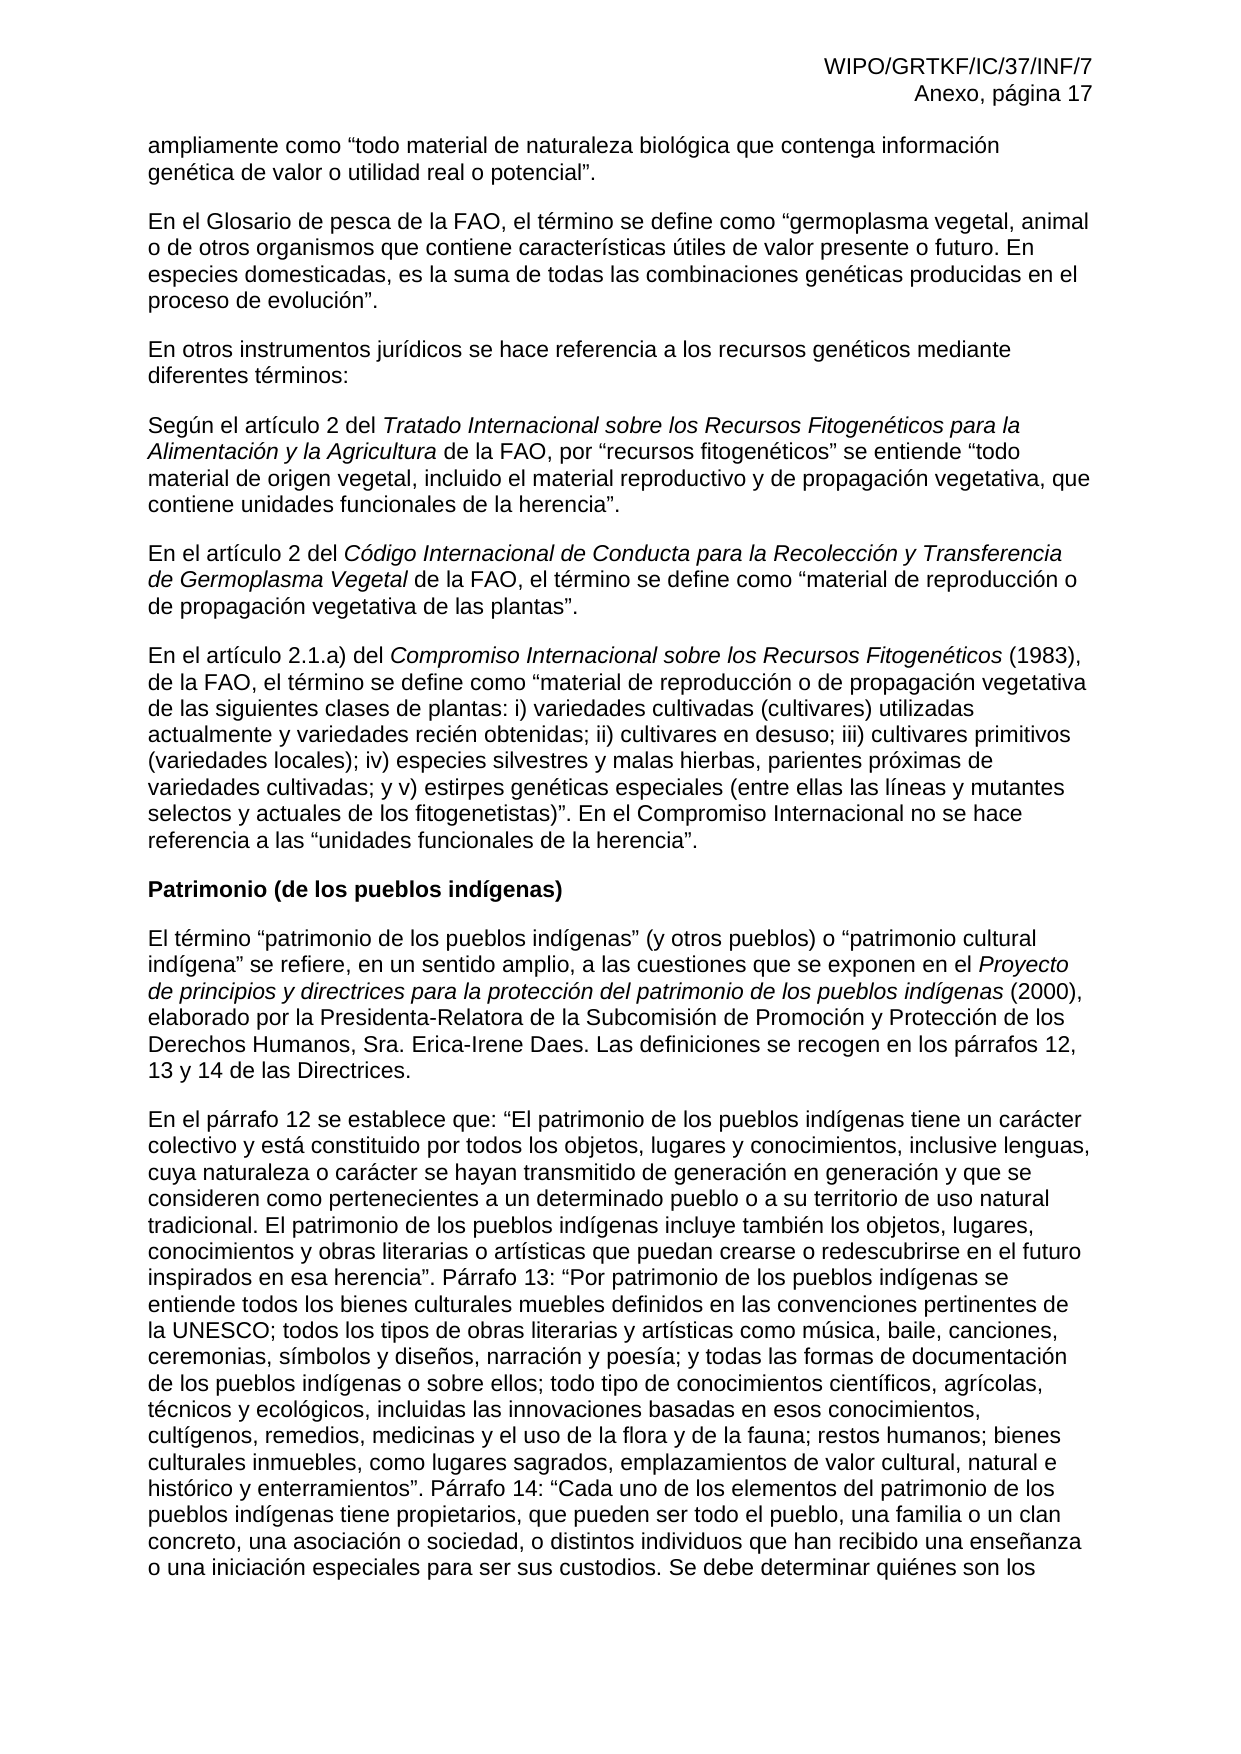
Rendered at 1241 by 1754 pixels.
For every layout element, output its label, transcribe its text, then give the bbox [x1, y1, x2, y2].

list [148, 132, 1092, 185]
list En el Glosario de pesca de la FAO, el término se define como “germoplasma vegetal, animal o de otros organismos que contiene características útiles de valor presente o futuro. En especies domesticadas, es la suma de todas las combinaciones genéticas producidas en el proceso de evolución”. [148, 208, 1092, 313]
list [148, 1106, 1092, 1581]
list En el artículo 2 del Código Internacional de Conducta para la Recolección y Transferencia de Germoplasma Vegetal de la FAO, el término se define como “material de reproducción o de propagación vegetativa de las plantas”. [148, 540, 1092, 619]
list El término “patrimonio de los pueblos indígenas” (y otros pueblos) o “patrimonio cultural indígena” se refiere, en un sentido amplio, a las cuestiones que se exponen en el Proyecto de principios y directrices para la protección del patrimonio de los pueblos indígenas (2000), elaborado por la Presidenta-Relatora de la Subcomisión de Promoción y Protección de los Derechos Humanos, Sra. Erica-Irene Daes. Las definiciones se recogen en los párrafos 12, 13 y 14 de las Directrices. [148, 925, 1092, 1083]
list Según el artículo 2 del Tratado Internacional sobre los Recursos Fitogenéticos para la Alimentación y la Agricultura de la FAO, por “recursos fitogenéticos” se entiende “todo material de origen vegetal, incluido el material reproductivo y de propagación vegetativa, que contiene unidades funcionales de la herencia”. [148, 412, 1092, 517]
list En el artículo 2.1.a) del Compromiso Internacional sobre los Recursos Fitogenéticos (1983), de la FAO, el término se define como “material de reproducción o de propagación vegetativa de las siguientes clases de plantas: i) variedades cultivadas (cultivares) utilizadas actualmente y variedades recién obtenidas; ii) cultivares en desuso; iii) cultivares primitivos (variedades locales); iv) especies silvestres y malas hierbas, parientes próximas de variedades cultivadas; y v) estirpes genéticas especiales (entre ellas las líneas y mutantes selectos y actuales de los fitogenetistas)”. En el Compromiso Internacional no se hace referencia a las “unidades funcionales de la herencia”. [148, 642, 1092, 853]
list Patrimonio (de los pueblos indígenas) [148, 876, 1092, 902]
list En otros instrumentos jurídicos se hace referencia a los recursos genéticos mediante diferentes términos: [148, 336, 1092, 389]
